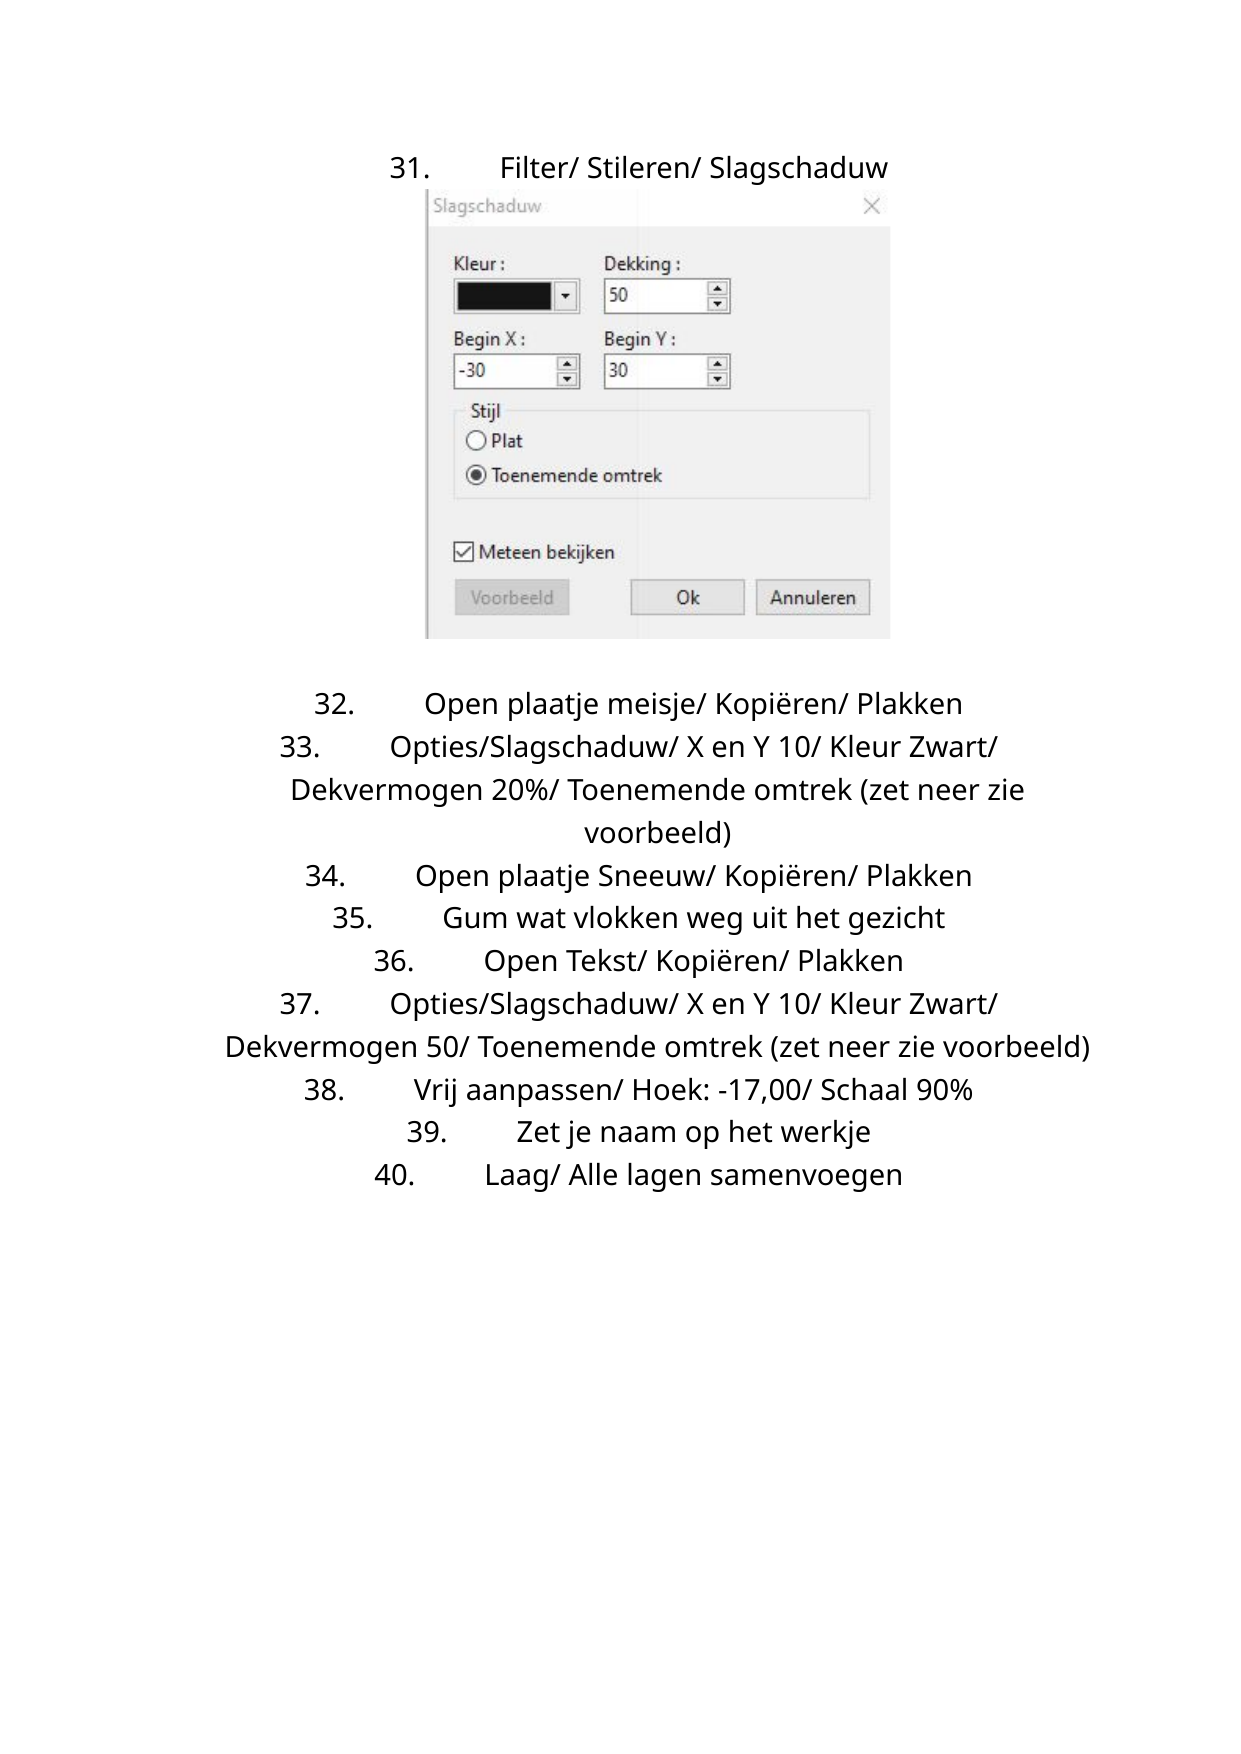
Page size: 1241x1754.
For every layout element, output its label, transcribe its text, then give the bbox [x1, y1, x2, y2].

list Open Tekst/ Kopiëren/ Plakken [185, 940, 1093, 980]
list Vrij aanpassen/ Hoek: -17,00/ Schaal 90% [185, 1069, 1093, 1108]
list Open plaatje meisje/ Kopiëren/ Plakken [185, 683, 1093, 723]
list Opties/Slagschaduw/ X en Y 10/ Kleur Zwart/ Dekvermogen 20%/ Toenemende omtrek (zet neer zie voorbeeld) [185, 726, 1093, 852]
list Gum wat vlokken weg uit het gezicht [185, 898, 1093, 937]
list Laag/ Alle lagen samenvoegen [185, 1154, 1093, 1194]
list Zet je naam op het werkje [185, 1112, 1093, 1151]
list Opties/Slagschaduw/ X en Y 10/ Kleur Zwart/ Dekvermogen 50/ Toenemende omtrek (zet neer zie voorbeeld) [185, 983, 1093, 1066]
list Open plaatje Sneeuw/ Kopiëren/ Plakken [185, 855, 1093, 894]
picture [424, 189, 891, 639]
